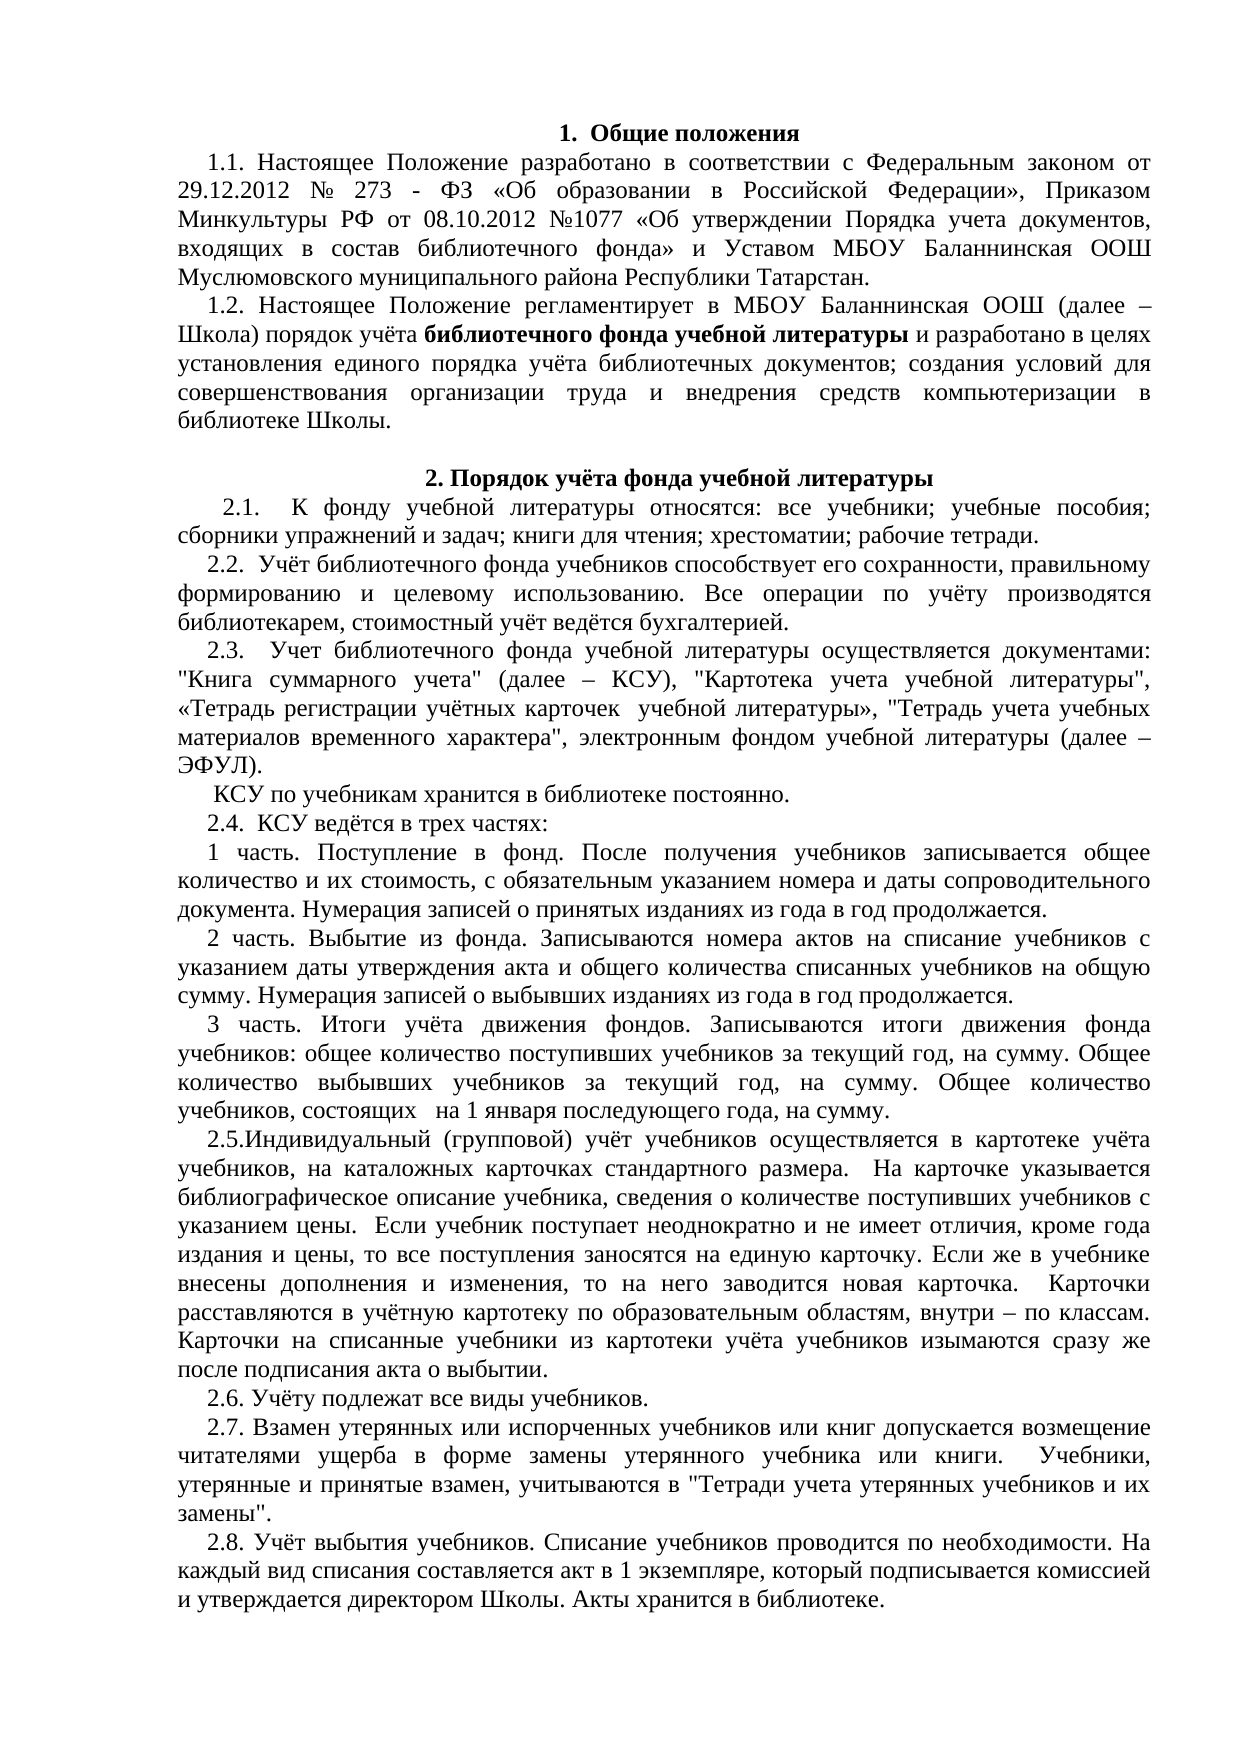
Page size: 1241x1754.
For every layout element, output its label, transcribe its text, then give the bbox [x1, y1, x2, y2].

text 2.3. Учет библиотечного фонда учебной литературы осуществляется документами: "Книга суммарного учета" (далее – КСУ), "Картотека учета учебной литературы", «Тетрадь регистрации учётных карточек учебной литературы», "Тетрадь учета учебных материалов временного характера", электронным фондом учебной литературы (далее – ЭФУЛ). [177, 636, 1152, 779]
text 2.7. Взамен утерянных или испорченных учебников или книг допускается возмещение читателями ущерба в форме замены утерянного учебника или книги. Учебники, утерянные и принятые взамен, учитываются в "Тетради учета утерянных учебников и их замены". [177, 1412, 1152, 1527]
text 2.8. Учёт выбытия учебников. Списание учебников проводится по необходимости. На каждый вид списания составляется акт в 1 экземпляре, который подписывается комиссией и утверждается директором Школы. Акты хранится в библиотеке. [177, 1527, 1152, 1613]
text 1.2. Настоящее Положение регламентирует в МБОУ Баланнинская ООШ (далее – Школа) порядок учёта библиотечного фонда учебной литературы и разработано в целях установления единого порядка учёта библиотечных документов; создания условий для совершенствования организации труда и внедрения средств компьютеризации в библиотеке Школы. [177, 291, 1152, 434]
text 3 часть. Итоги учёта движения фондов. Записываются итоги движения фонда учебников: общее количество поступивших учебников за текущий год, на сумму. Общее количество выбывших учебников за текущий год, на сумму. Общее количество учебников, состоящих на 1 января последующего года, на сумму. [177, 1009, 1152, 1124]
text 2.1. К фонду учебной литературы относятся: все учебники; учебные пособия; сборники упражнений и задач; книги для чтения; хрестоматии; рабочие тетради. [177, 492, 1152, 549]
text 2. Порядок учёта фонда учебной литературы [177, 463, 1152, 492]
text 2 часть. Выбытие из фонда. Записываются номера актов на списание учебников с указанием даты утверждения акта и общего количества списанных учебников на общую сумму. Нумерация записей о выбывших изданиях из года в год продолжается. [177, 923, 1152, 1009]
text 2.4. КСУ ведётся в трех частях: [177, 808, 1152, 837]
text КСУ по учебникам хранится в библиотеке постоянно. [177, 779, 1152, 808]
text 2.2. Учёт библиотечного фонда учебников способствует его сохранности, правильному формированию и целевому использованию. Все операции по учёту производятся библиотекарем, стоимостный учёт ведётся бухгалтерией. [177, 549, 1152, 636]
text 1 часть. Поступление в фонд. После получения учебников записывается общее количество и их стоимость, с обязательным указанием номера и даты сопроводительного документа. Нумерация записей о принятых изданиях из года в год продолжается. [177, 837, 1152, 923]
text 2.5.Индивидуальный (групповой) учёт учебников осуществляется в картотеке учёта учебников, на каталожных карточках стандартного размера. На карточке указывается библиографическое описание учебника, сведения о количестве поступивших учебников с указанием цены. Если учебник поступает неоднократно и не имеет отличия, кроме года издания и цены, то все поступления заносятся на единую карточку. Если же в учебнике внесены дополнения и изменения, то на него заводится новая карточка. Карточки расставляются в учётную картотеку по образовательным областям, внутри – по классам. Карточки на списанные учебники из картотеки учёта учебников изымаются сразу же после подписания акта о выбытии. [177, 1124, 1152, 1383]
text 1. Общие положения [177, 118, 1152, 147]
text 2.6. Учёту подлежат все виды учебников. [177, 1383, 1152, 1412]
text 1.1. Настоящее Положение разработано в соответствии с Федеральным законом от 29.12.2012 № 273 - ФЗ «Об образовании в Российской Федерации», Приказом Минкультуры РФ от 08.10.2012 №1077 «Об утверждении Порядка учета документов, входящих в состав библиотечного фонда» и Уставом МБОУ Баланнинская ООШ Муслюмовского муниципального района Республики Татарстан. [177, 147, 1152, 291]
